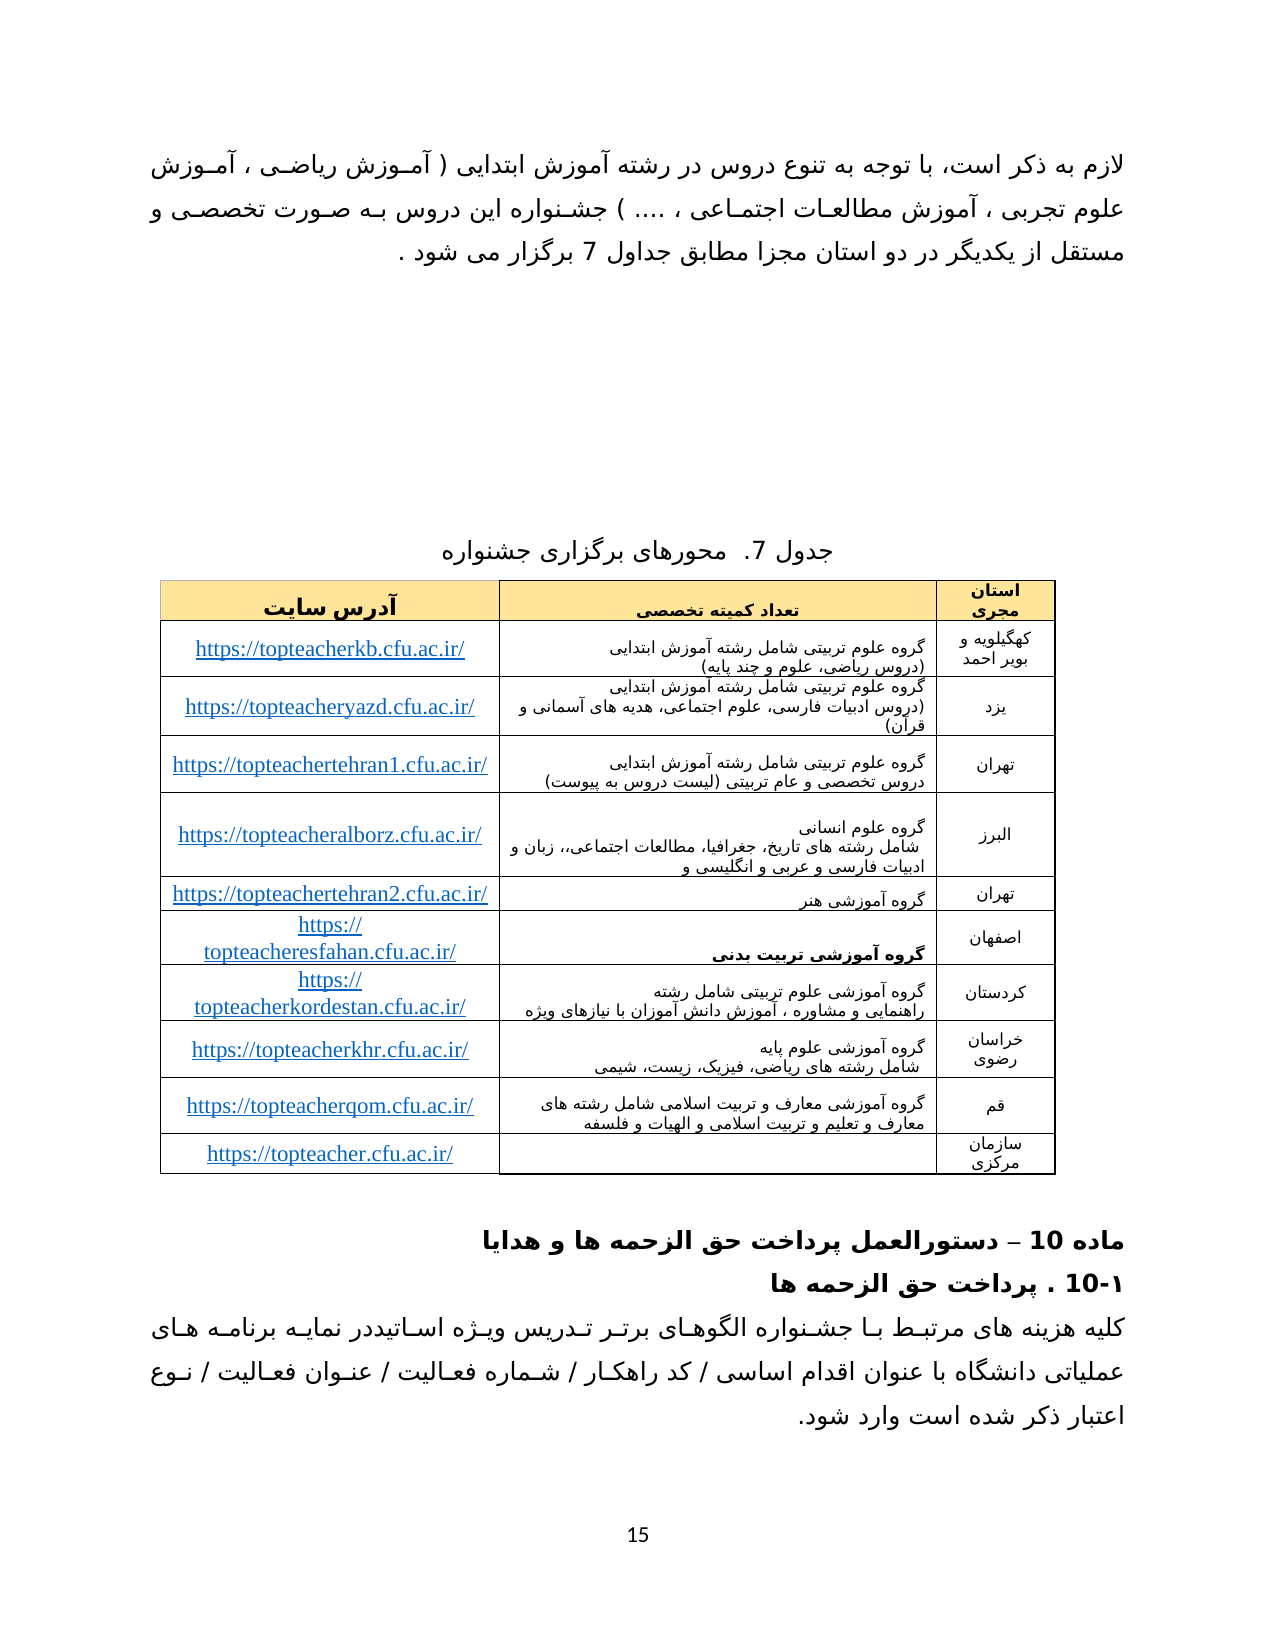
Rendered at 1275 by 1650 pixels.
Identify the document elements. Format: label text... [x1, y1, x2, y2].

table_cell خراسان رضوی [937, 1021, 1054, 1077]
table_cell https://topteacheryazd.cfu.ac.ir/ [161, 677, 499, 735]
table_cell تهران [937, 736, 1054, 792]
table_cell [500, 1134, 936, 1173]
text لازم به ذکر است، با توجه به تنوع دروس در رشته آموزش ابتدایی ( آموزش ریاضی ، آموزش علوم تجربی ، آموزش مطالعات اجتماعی ، .... ) جشنواره این دروس به صورت تخصصی و مستقل از یکدیگر در دو استان مجزا مطابق جداول 7 برگزار می شود . [150, 150, 1125, 267]
table_cell کردستان [937, 965, 1054, 1020]
table_cell https://topteacheralborz.cfu.ac.ir/ [161, 793, 499, 876]
table_cell https://topteacheresfahan.cfu.ac.ir/ [161, 911, 499, 964]
text کلیه هزینه های مرتبط با جشنواره الگوهای برتر تدریس ویژه اساتیددر نمایه برنامه های عملیاتی دانشگاه با عنوان اقدام اساسی / کد راهکار / شماره فعالیت / عنوان فعالیت / نوع اعتبار ذکر شده است وارد شود. [150, 1313, 1125, 1430]
table_header تعداد کمیته تخصصی [500, 581, 936, 620]
table_cell گروه علوم تربیتی شامل رشته آموزش ابتدایی (دروس ریاضی، علوم و چند پایه) [500, 621, 936, 676]
table_cell گروه آموزشی معارف و تربیت اسلامی شامل رشته های معارف و تعلیم و تربیت اسلامی و الهیات و فلسفه [500, 1078, 936, 1133]
table_cell سازمان مرکزی [937, 1134, 1054, 1173]
table_cell https://topteacherkb.cfu.ac.ir/ [161, 621, 499, 676]
table_cell کهگیلویه و بویر احمد [937, 621, 1054, 676]
table_cell https://topteacherqom.cfu.ac.ir/ [161, 1078, 499, 1133]
table_cell گروه آموزشی هنر [500, 877, 936, 910]
table_cell https://topteacher.cfu.ac.ir/ [161, 1134, 499, 1173]
table_cell گروه علوم تربیتی شامل رشته آموزش ابتدایی دروس تخصصی و عام تربیتی (لیست دروس به پیوست) [500, 736, 936, 792]
table_cell تهران [937, 877, 1054, 910]
table_cell البرز [937, 793, 1054, 876]
table_cell قم [937, 1078, 1054, 1133]
table_cell https://topteachertehran2.cfu.ac.ir/ [161, 877, 499, 910]
table_cell https://topteacherkordestan.cfu.ac.ir/ [161, 965, 499, 1020]
table_cell https://topteacherkhr.cfu.ac.ir/ [161, 1021, 499, 1077]
table_header آدرس سایت [161, 581, 499, 620]
text 10-۱ . پرداخت حق الزحمه ها [150, 1270, 1125, 1299]
table_cell گروه آموزشی علوم پایه شامل رشته های ریاضی، فیزیک، زیست، شیمی [500, 1021, 936, 1077]
table_cell یزد [937, 677, 1054, 735]
text جدول 7. محورهای برگزاری جشنواره [150, 536, 1125, 566]
table_cell گروه علوم تربیتی شامل رشته آموزش ابتدایی (دروس ادبیات فارسی، علوم اجتماعی، هدیه های آسمانی و قرآن) [500, 677, 936, 735]
table_cell گروه علوم انسانی شامل رشته های تاریخ، جغرافیا، مطالعات اجتماعی،، زبان و ادبیات فارسی و عربی و انگلیسی و [500, 793, 936, 876]
text ماده 10 – دستورالعمل پرداخت حق الزحمه ها و هدایا [150, 1226, 1125, 1255]
table_header استان مجری [937, 581, 1054, 620]
table_cell گروه آموزشی علوم تربیتی شامل رشته راهنمایی و مشاوره ، آموزش دانش آموزان با نیازهای ویژه [500, 965, 936, 1020]
table_cell https://topteachertehran1.cfu.ac.ir/ [161, 736, 499, 792]
table_cell گروه آموزشی تربیت بدنی [500, 911, 936, 964]
table_cell اصفهان [937, 911, 1054, 964]
